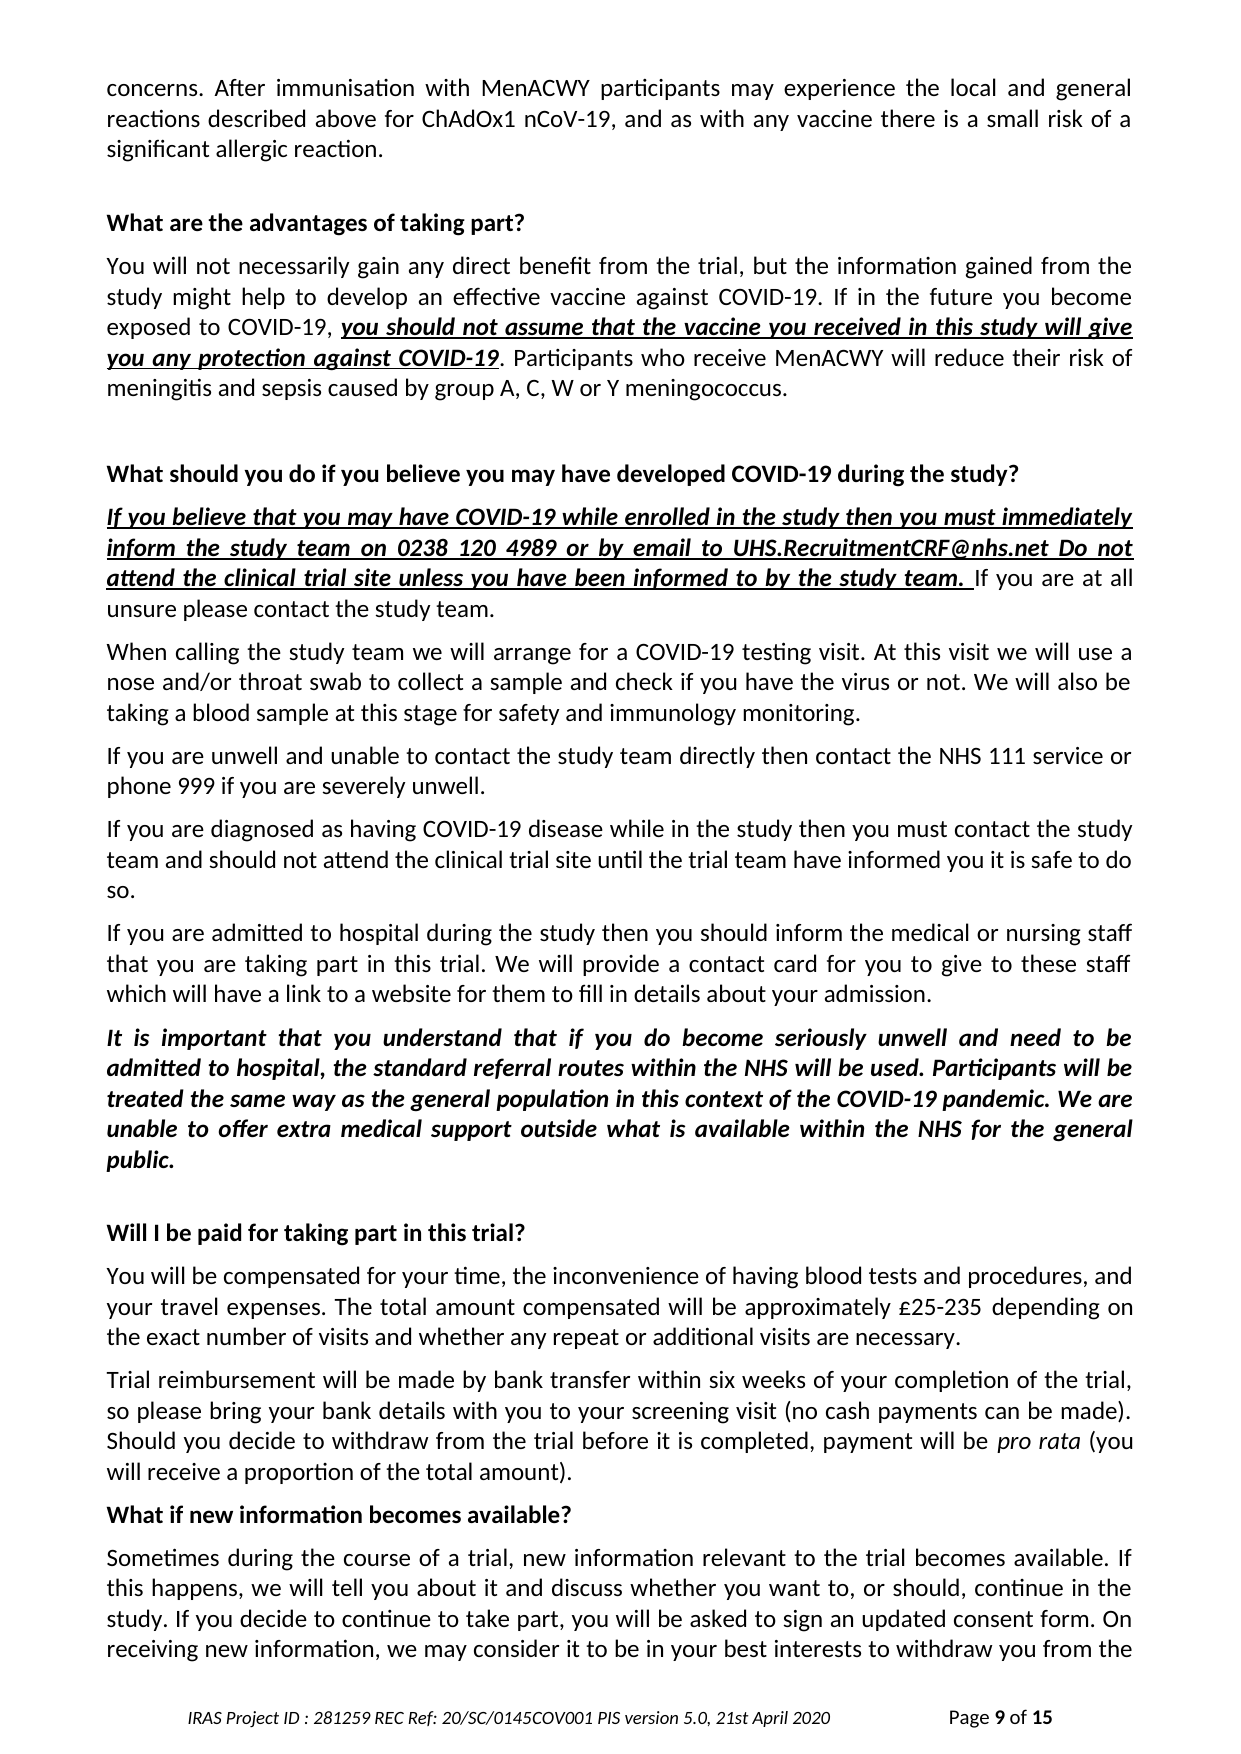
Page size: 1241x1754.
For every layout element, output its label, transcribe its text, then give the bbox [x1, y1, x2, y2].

text It is important that you understand that if you do become seriously unwell and need to be admitted to hospital, the standard referral routes within the NHS will be used. Participants will be treated the same way as the general population in this context of the COVID-19 pandemic. We are unable to offer extra medical support outside what is available within the NHS for the general public. [106, 1022, 1134, 1174]
text If you believe that you may have COVID-19 while enrolled in the study then you must immediately inform the study team on 0238 120 4989 or by email to UHS.RecruitmentCRF@nhs.net Do not attend the clinical trial site unless you have been informed to by the study team. If you are at all unsure please contact the study team. [106, 559, 1134, 623]
subtitle What are the advantages of taking part? [106, 207, 1134, 238]
text If you are admitted to hospital during the study then you should inform the medical or nursing staff that you are taking part in this trial. We will provide a contact card for you to give to these staff which will have a link to a website for them to fill in details about your admission. [106, 918, 1134, 1009]
text If you believe that you may have COVID-19 while enrolled in the study then you must immediately inform the study team on 0238 120 4989 or by email to UHS.RecruitmentCRF@nhs.net Do not attend the clinical trial site unless you have been informed to by the study team. If you are at all unsure please contact the study team. [106, 501, 1134, 558]
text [106, 1542, 1134, 1664]
text If you are unwell and unable to contact the study team directly then contact the NHS 111 service or phone 999 if you are severely unwell. [106, 740, 1134, 801]
subtitle What should you do if you believe you may have developed COVID-19 during the study? [106, 458, 1134, 489]
text You will be compensated for your time, the inconvenience of having blood tests and procedures, and your travel expenses. The total amount compensated will be approximately £25-235 depending on the exact number of visits and whether any repeat or additional visits are necessary. [106, 1260, 1134, 1352]
text When calling the study team we will arrange for a COVID-19 testing visit. At this visit we will use a nose and/or throat swab to collect a sample and check if you have the virus or not. We will also be taking a blood sample at this stage for safety and immunology monitoring. [106, 636, 1134, 727]
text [106, 73, 1134, 164]
subtitle Will I be paid for taking part in this trial? [106, 1217, 1134, 1248]
subtitle What if new information becomes available? [106, 1499, 1134, 1529]
text If you are diagnosed as having COVID-19 disease while in the study then you must contact the study team and should not attend the clinical trial site until the trial team have informed you it is safe to do so. [106, 813, 1134, 905]
text Trial reimbursement will be made by bank transfer within six weeks of your completion of the trial, so please bring your bank details with you to your screening visit (no cash payments can be made). Should you decide to withdraw from the trial before it is completed, payment will be pro rata (you will receive a proportion of the total amount). [106, 1364, 1134, 1486]
text You will not necessarily gain any direct benefit from the trial, but the information gained from the study might help to develop an effective vaccine against COVID-19. If in the future you become exposed to COVID-19, you should not assume that the vaccine you received in this study will give you any protection against COVID-19. Participants who receive MenACWY will reduce their risk of meningitis and sepsis caused by group A, C, W or Y meningococcus. [106, 250, 1134, 403]
